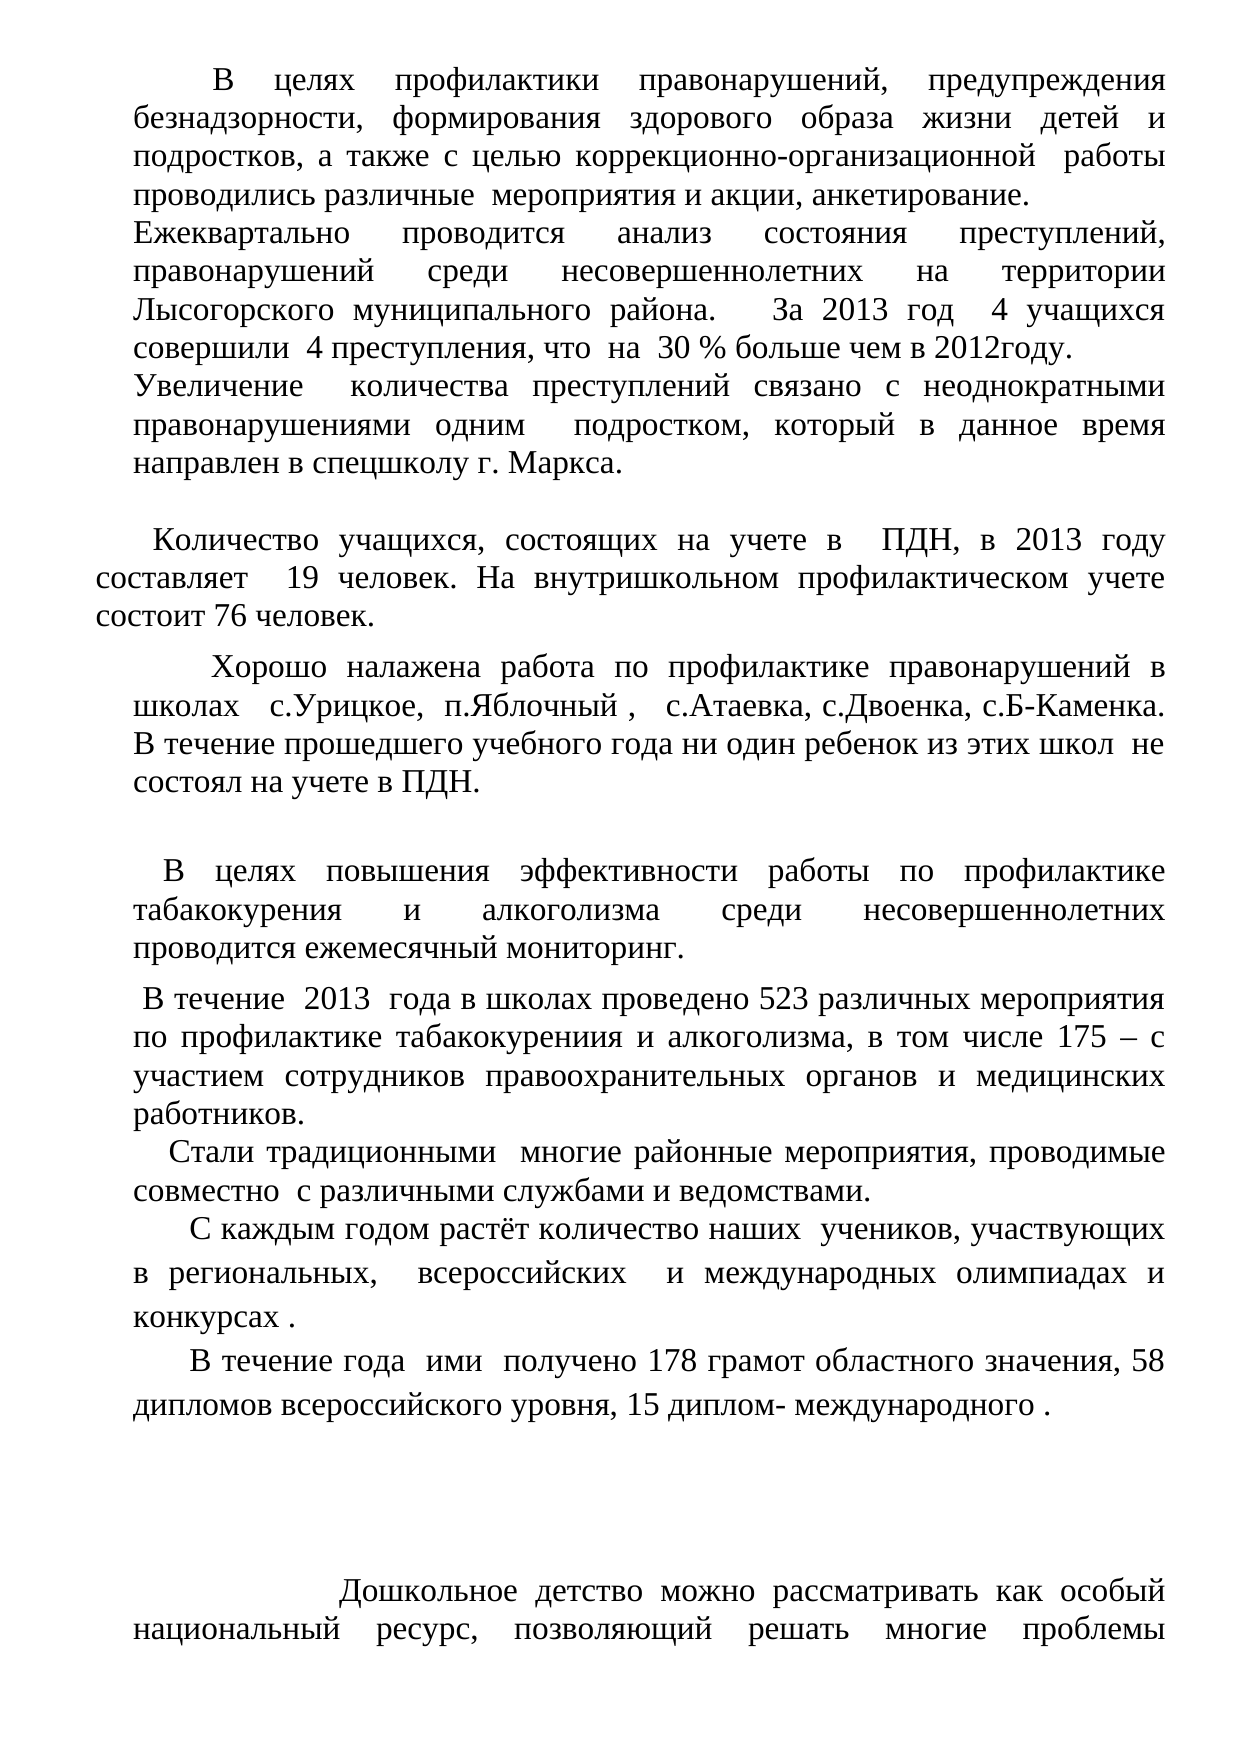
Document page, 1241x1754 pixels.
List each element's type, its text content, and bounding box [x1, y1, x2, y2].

text С каждым годом растёт количество наших учеников, участвующих в региональных, всероссийских и международных олимпиадах и конкурсах . [133, 1208, 1167, 1335]
text В течение 2013 года в школах проведено 523 различных мероприятия по профилактике табакокурениия и алкоголизма, в том числе 175 – с участием сотрудников правоохранительных органов и медицинских работников. [133, 978, 1167, 1132]
text Увеличение количества преступлений связано с неоднократными правонарушениями одним подростком, который в данное время направлен в спецшколу г. Маркса. [133, 366, 1167, 481]
text В течение года ими получено 178 грамот областного значения, 58 дипломов всероссийского уровня, 15 диплом- международного . [133, 1340, 1167, 1423]
text В целях профилактики правонарушений, предупреждения безнадзорности, формирования здорового образа жизни детей и подростков, а также с целью коррекционно-организационной работы проводились различные мероприятия и акции, анкетирование. [133, 59, 1167, 212]
text Хорошо налажена работа по профилактике правонарушений в школах с.Урицкое, п.Яблочный , с.Атаевка, с.Двоенка, с.Б-Каменка. В течение прошедшего учебного года ни один ребенок из этих школ не состоял на учете в ПДН. [133, 647, 1167, 800]
text Ежеквартально проводится анализ состояния преступлений, правонарушений среди несовершеннолетних на территории Лысогорского муниципального района. За 2013 год 4 учащихся совершили 4 преступления, что на 30 % больше чем в 2012году. [133, 212, 1167, 366]
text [133, 1570, 1167, 1647]
text В целях повышения эффективности работы по профилактике табакокурения и алкоголизма среди несовершеннолетних проводится ежемесячный мониторинг. [133, 851, 1167, 966]
text Количество учащихся, состоящих на учете в ПДН, в 2013 году составляет 19 человек. На внутришкольном профилактическом учете состоит 76 человек. [95, 519, 1167, 634]
text Стали традиционными многие районные мероприятия, проводимые совместно с различными службами и ведомствами. [133, 1132, 1167, 1208]
